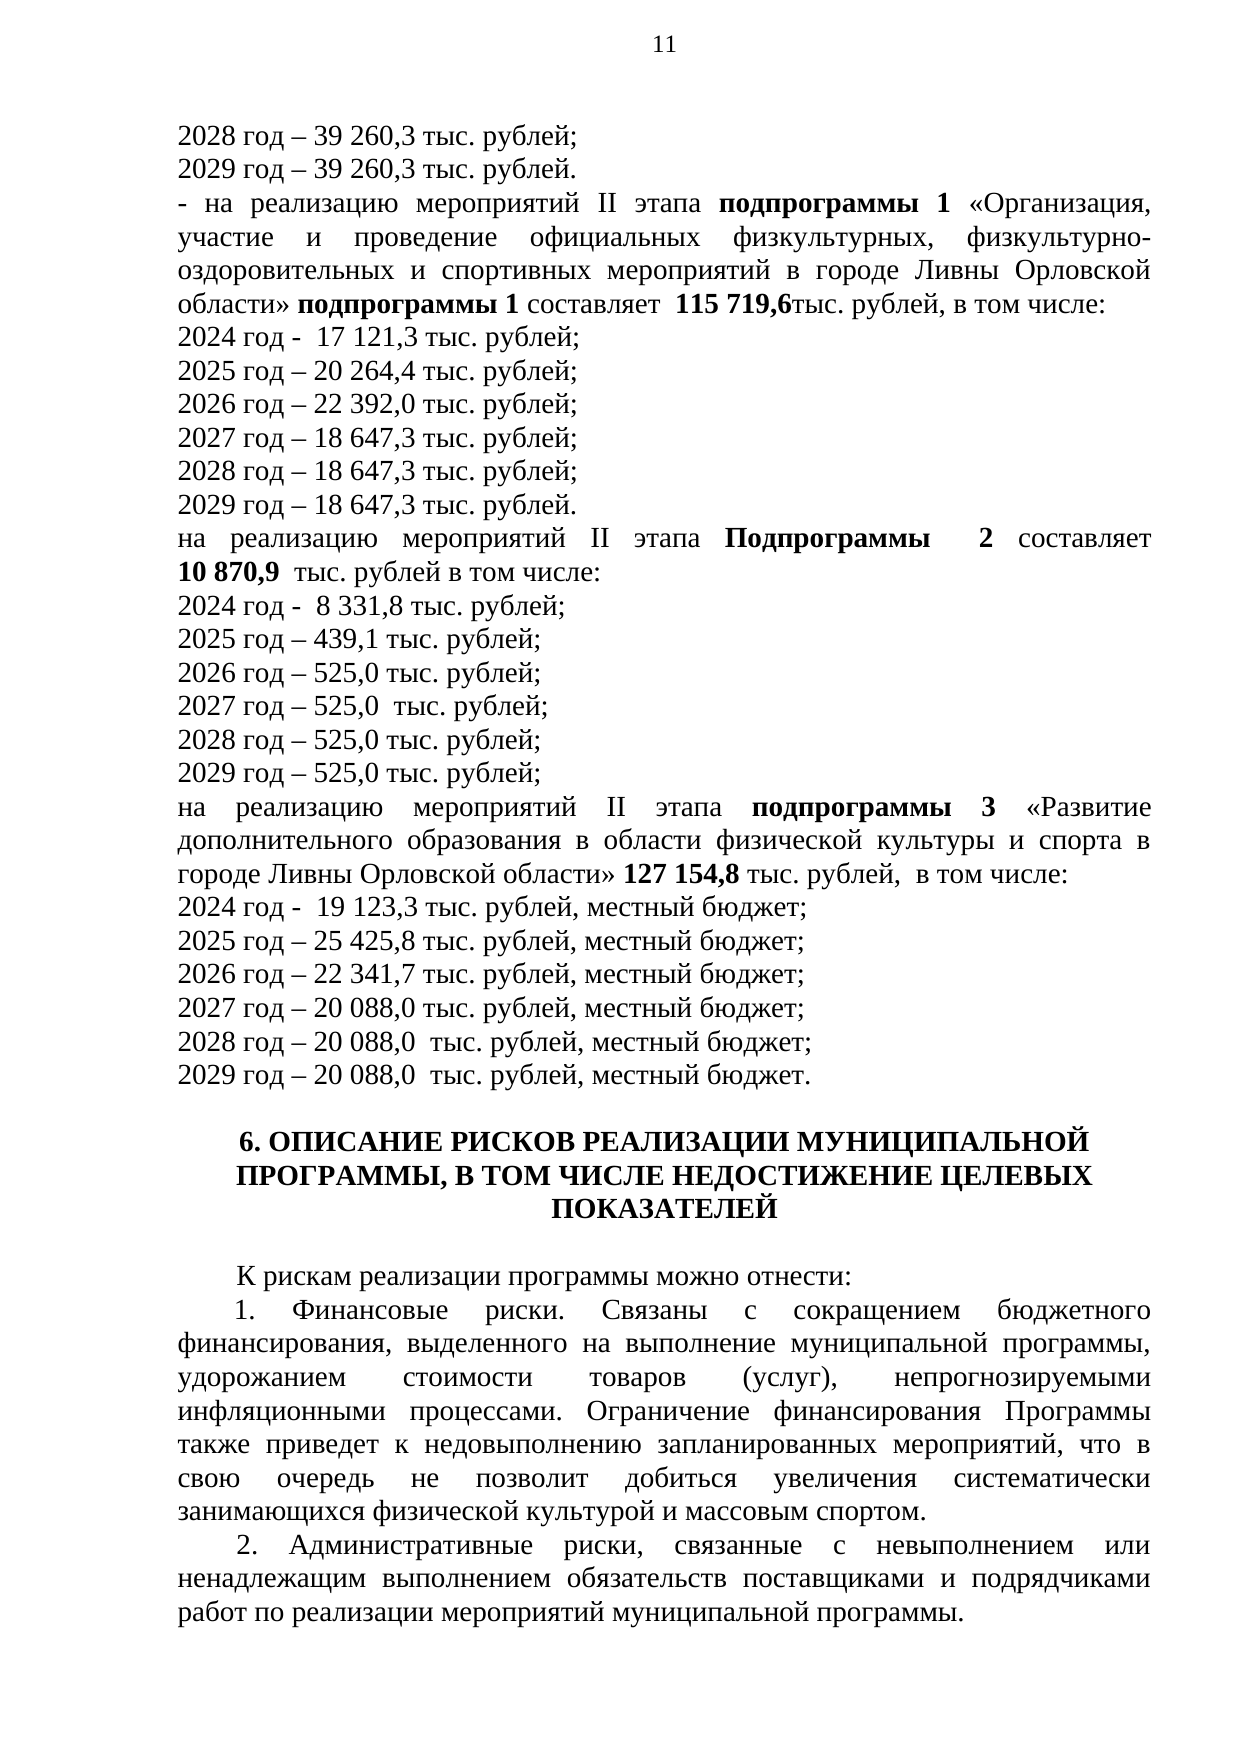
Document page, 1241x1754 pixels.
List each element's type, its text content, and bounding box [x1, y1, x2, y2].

text 2028 год – 525,0 тыс. рублей; [177, 722, 1152, 755]
text 2027 год – 525,0 тыс. рублей; [177, 688, 1152, 722]
text 2026 год – 22 341,7 тыс. рублей, местный бюджет; [177, 957, 1152, 990]
text 2029 год – 18 647,3 тыс. рублей. [177, 487, 1152, 521]
list К рискам реализации программы можно отнести: [177, 1258, 1152, 1292]
text 2. Административные риски, связанные с невыполнением или ненадлежащим выполнением обязательств поставщиками и подрядчиками работ по реализации мероприятий муниципальной программы. [177, 1527, 1152, 1627]
text 2028 год – 39 260,3 тыс. рублей; [177, 118, 1152, 152]
text на реализацию мероприятий II этапа подпрограммы 3 «Развитие дополнительного образования в области физической культуры и спорта в городе Ливны Орловской области» 127 154,8 тыс. рублей, в том числе: [177, 789, 1152, 889]
text 2026 год – 525,0 тыс. рублей; [177, 655, 1152, 688]
text 2029 год – 39 260,3 тыс. рублей. [177, 152, 1152, 185]
text 6. ОПИСАНИЕ РИСКОВ РЕАЛИЗАЦИИ МУНИЦИПАЛЬНОЙ ПРОГРАММЫ, В ТОМ ЧИСЛЕ НЕДОСТИЖЕНИЕ ЦЕЛЕВЫХ ПОКАЗАТЕЛЕЙ [177, 1124, 1152, 1225]
text 2027 год – 18 647,3 тыс. рублей; [177, 420, 1152, 453]
text 2028 год – 18 647,3 тыс. рублей; [177, 453, 1152, 487]
text 2029 год – 525,0 тыс. рублей; [177, 755, 1152, 789]
text 2027 год – 20 088,0 тыс. рублей, местный бюджет; [177, 990, 1152, 1024]
text 2029 год – 20 088,0 тыс. рублей, местный бюджет. [177, 1057, 1152, 1091]
text 2025 год – 439,1 тыс. рублей; [177, 621, 1152, 655]
text - на реализацию мероприятий II этапа подпрограммы 1 «Организация, участие и проведение официальных физкультурных, физкультурно-оздоровительных и спортивных мероприятий в городе Ливны Орловской области» подпрограммы 1 составляет 115 719,6тыс. рублей, в том числе: [177, 185, 1152, 319]
text 2028 год – 20 088,0 тыс. рублей, местный бюджет; [177, 1024, 1152, 1057]
text 2025 год – 25 425,8 тыс. рублей, местный бюджет; [177, 923, 1152, 957]
text 2025 год – 20 264,4 тыс. рублей; [177, 353, 1152, 386]
text на реализацию мероприятий II этапа Подпрограммы 2 составляет 10 870,9 тыс. рублей в том числе: [177, 521, 1152, 588]
text 2024 год - 19 123,3 тыс. рублей, местный бюджет; [177, 889, 1152, 923]
text 1. Финансовые риски. Связаны с сокращением бюджетного финансирования, выделенного на выполнение муниципальной программы, удорожанием стоимости товаров (услуг), непрогнозируемыми инфляционными процессами. Ограничение финансирования Программы также приведет к недовыполнению запланированных мероприятий, что в свою очередь не позволит добиться увеличения систематически занимающихся физической культурой и массовым спортом. [177, 1292, 1152, 1527]
text 2024 год - 17 121,3 тыс. рублей; [177, 319, 1152, 353]
text 2026 год – 22 392,0 тыс. рублей; [177, 386, 1152, 420]
text 2024 год - 8 331,8 тыс. рублей; [177, 588, 1152, 621]
